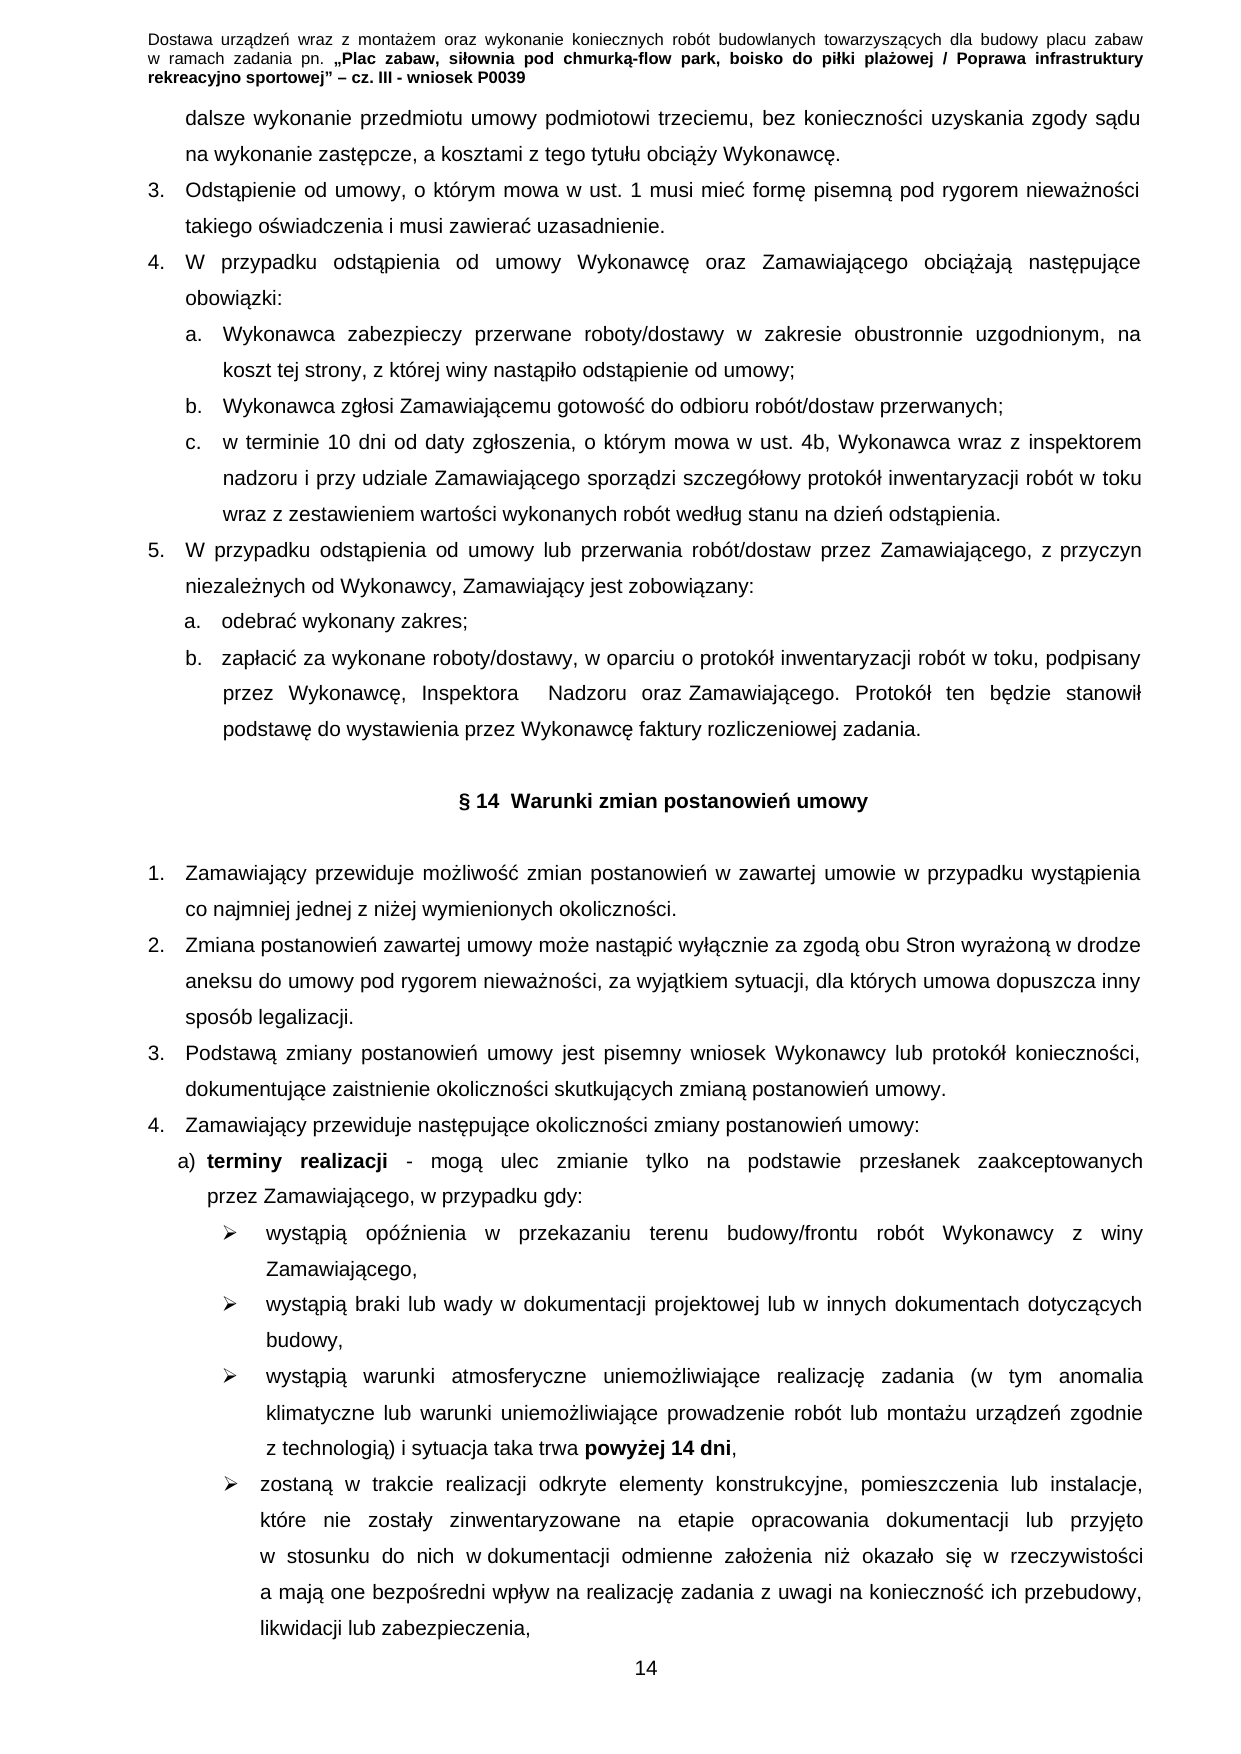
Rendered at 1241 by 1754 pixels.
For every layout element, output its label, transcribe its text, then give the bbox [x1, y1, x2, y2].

list wystąpią warunki atmosferyczne uniemożliwiające realizację zadania (w tym anomalia klimatyczne lub warunki uniemożliwiające prowadzenie robót lub montażu urządzeń zgodnie z technologią) i sytuacja taka trwa powyżej 14 dni, [222, 1364, 1144, 1460]
list W przypadku odstąpienia od umowy lub przerwania robót/dostaw przez Zamawiającego, z przyczyn niezależnych od Wykonawcy, Zamawiający jest zobowiązany: [148, 537, 1142, 597]
list wystąpią braki lub wady w dokumentacji projektowej lub w innych dokumentach dotyczących budowy, [222, 1292, 1144, 1352]
list odebrać wykonany zakres; [184, 609, 1074, 633]
list Zamawiający przewiduje możliwość zmian postanowień w zawartej umowie w przypadku wystąpienia co najmniej jednej z niżej wymienionych okoliczności. [148, 861, 1142, 921]
list Odstąpienie od umowy, o którym mowa w ust. 1 musi mieć formę pisemną pod rygorem nieważności takiego oświadczenia i musi zawierać uzasadnienie. [148, 178, 1142, 238]
list zapłacić za wykonane roboty/dostawy, w oparciu o protokół inwentaryzacji robót w toku, podpisany przez Wykonawcę, Inspektora Nadzoru oraz Zamawiającego. Protokół ten będzie stanowił podstawę do wystawienia przez Wykonawcę faktury rozliczeniowej zadania. [185, 645, 1142, 741]
list Zmiana postanowień zawartej umowy może nastąpić wyłącznie za zgodą obu Stron wyrażoną w drodze aneksu do umowy pod rygorem nieważności, za wyjątkiem sytuacji, dla których umowa dopuszcza inny sposób legalizacji. [148, 933, 1142, 1029]
list terminy realizacji - mogą ulec zmianie tylko na podstawie przesłanek zaakceptowanych przez Zamawiającego, w przypadku gdy: [177, 1148, 1144, 1208]
list Wykonawca zgłosi Zamawiającemu gotowość do odbioru robót/dostaw przerwanych; [185, 394, 1142, 418]
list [148, 106, 1142, 166]
list wystąpią opóźnienia w przekazaniu terenu budowy/frontu robót Wykonawcy z winy Zamawiającego, [222, 1220, 1144, 1280]
list Podstawą zmiany postanowień umowy jest pisemny wniosek Wykonawcy lub protokół konieczności, dokumentujące zaistnienie okoliczności skutkujących zmianą postanowień umowy. [148, 1041, 1142, 1101]
text § 14 Warunki zmian postanowień umowy [185, 789, 1142, 813]
list zostaną w trakcie realizacji odkryte elementy konstrukcyjne, pomieszczenia lub instalacje, które nie zostały zinwentaryzowane na etapie opracowania dokumentacji lub przyjęto w stosunku do nich w dokumentacji odmienne założenia niż okazało się w rzeczywistości a mają one bezpośredni wpływ na realizację zadania z uwagi na konieczność ich przebudowy, likwidacji lub zabezpieczenia, [223, 1472, 1144, 1640]
list W przypadku odstąpienia od umowy Wykonawcę oraz Zamawiającego obciążają następujące obowiązki: [148, 250, 1142, 310]
list Zamawiający przewiduje następujące okoliczności zmiany postanowień umowy: [148, 1112, 1142, 1136]
list w terminie 10 dni od daty zgłoszenia, o którym mowa w ust. 4b, Wykonawca wraz z inspektorem nadzoru i przy udziale Zamawiającego sporządzi szczegółowy protokół inwentaryzacji robót w toku wraz z zestawieniem wartości wykonanych robót według stanu na dzień odstąpienia. [185, 430, 1142, 526]
list Wykonawca zabezpieczy przerwane roboty/dostawy w zakresie obustronnie uzgodnionym, na koszt tej strony, z której winy nastąpiło odstąpienie od umowy; [185, 322, 1142, 382]
